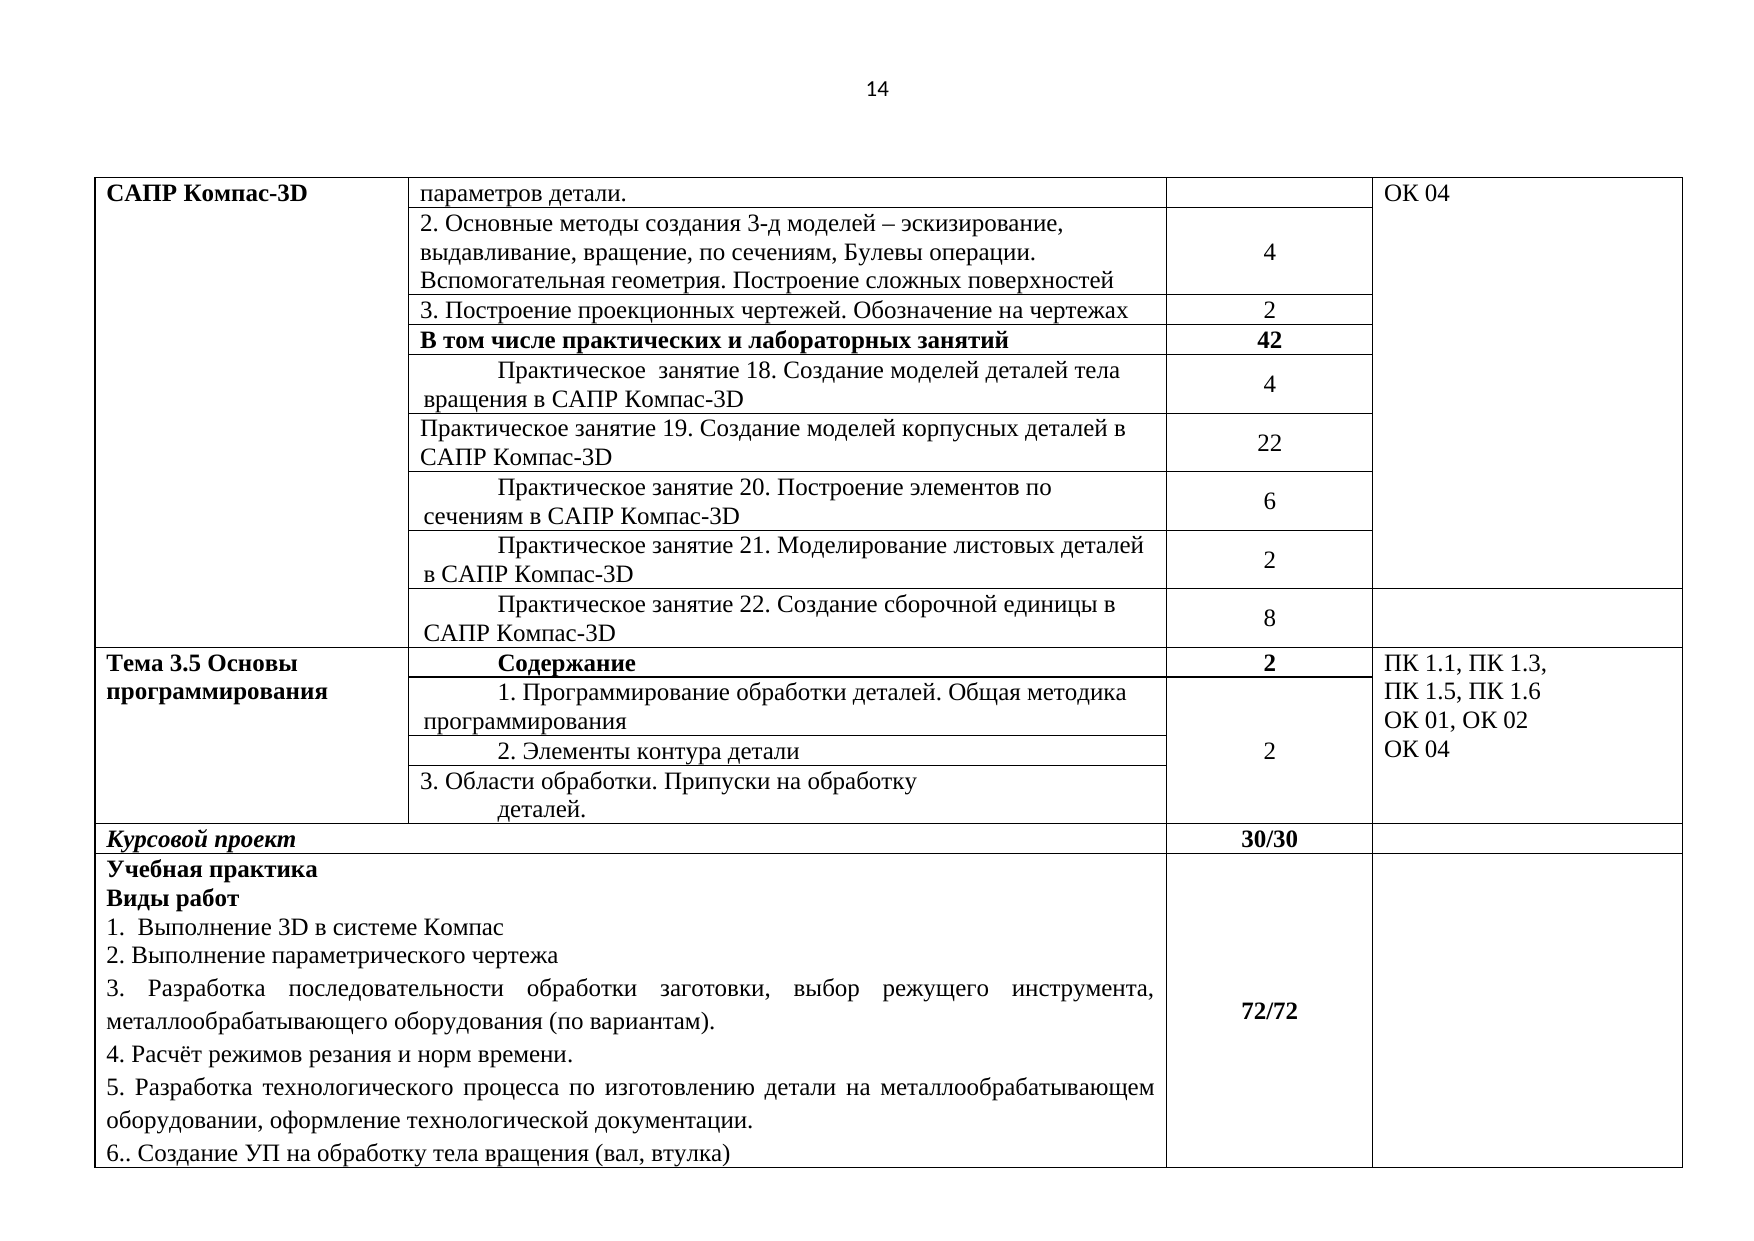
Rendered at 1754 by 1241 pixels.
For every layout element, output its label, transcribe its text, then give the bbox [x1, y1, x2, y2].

table_cell ПК 1.1, ПК 1.3, ПК 1.5, ПК 1.6 ОК 01, ОК 02 ОК 04 [1373, 648, 1682, 823]
table_cell 3. Построение проекционных чертежей. Обозначение на чертежах [409, 295, 1166, 324]
table_cell 42 [1167, 325, 1372, 354]
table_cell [409, 178, 1166, 207]
table_cell 2 [1167, 178, 1372, 207]
table_cell 2. Элементы контура детали [409, 736, 1166, 765]
table_cell 2 [1167, 531, 1372, 588]
table_cell Тема 3.5 Основы программирования [96, 648, 408, 823]
table_cell Практическое занятие 18. Создание моделей деталей тела вращения в САПР Компас-3D [409, 355, 1166, 412]
table_cell [1373, 824, 1682, 853]
table_cell Учебная практика Виды работ 1. Выполнение 3D в системе Компас 2. Выполнение параметрического чертежа 3. Разработка последовательности обработки заготовки, выбор режущего инструмента, металлообрабатывающего оборудования (по вариантам). 4. Расчёт режимов резания и норм времени. 5. Разработка технологического процесса по изготовлению детали на металлообрабатывающем оборудовании, оформление технологической документации. 6.. Создание УП на обработку тела вращения (вал, втулка) [96, 854, 1166, 1167]
table_cell 30/30 [1167, 824, 1372, 853]
table_cell Курсовой проект [96, 824, 1166, 853]
table_cell 2 [1167, 648, 1372, 676]
table_cell Практическое занятие 22. Создание сборочной единицы в САПР Компас-3D [409, 589, 1166, 647]
table_cell 22 [1167, 414, 1372, 471]
table_cell 4 [1167, 208, 1372, 294]
table_cell 1. Программирование обработки деталей. Общая методика программирования [409, 678, 1166, 735]
table_cell В том числе практических и лабораторных занятий [409, 325, 1166, 354]
table_cell Содержание [409, 648, 1166, 676]
table_cell Практическое занятие 21. Моделирование листовых деталей в САПР Компас-3D [409, 531, 1166, 588]
table_cell 2 [1167, 295, 1372, 324]
table_cell 6 [1167, 472, 1372, 529]
table_cell Практическое занятие 19. Создание моделей корпусных деталей в САПР Компас-3D [409, 414, 1166, 471]
table_cell 72/72 [1167, 854, 1372, 1167]
table_cell 4 [1167, 355, 1372, 412]
table_cell 3. Области обработки. Припуски на обработку деталей. [409, 766, 1166, 823]
table_cell 2 [1167, 678, 1372, 823]
table_cell 2. Основные методы создания 3-д моделей – эскизирование, выдавливание, вращение, по сечениям, Булевы операции. Вспомогательная геометрия. Построение сложных поверхностей [409, 208, 1166, 294]
table_cell Практическое занятие 20. Построение элементов по сечениям в САПР Компас-3D [409, 472, 1166, 529]
table_cell [1373, 854, 1682, 1167]
table_cell 8 [1167, 589, 1372, 647]
table_cell [1373, 589, 1682, 647]
